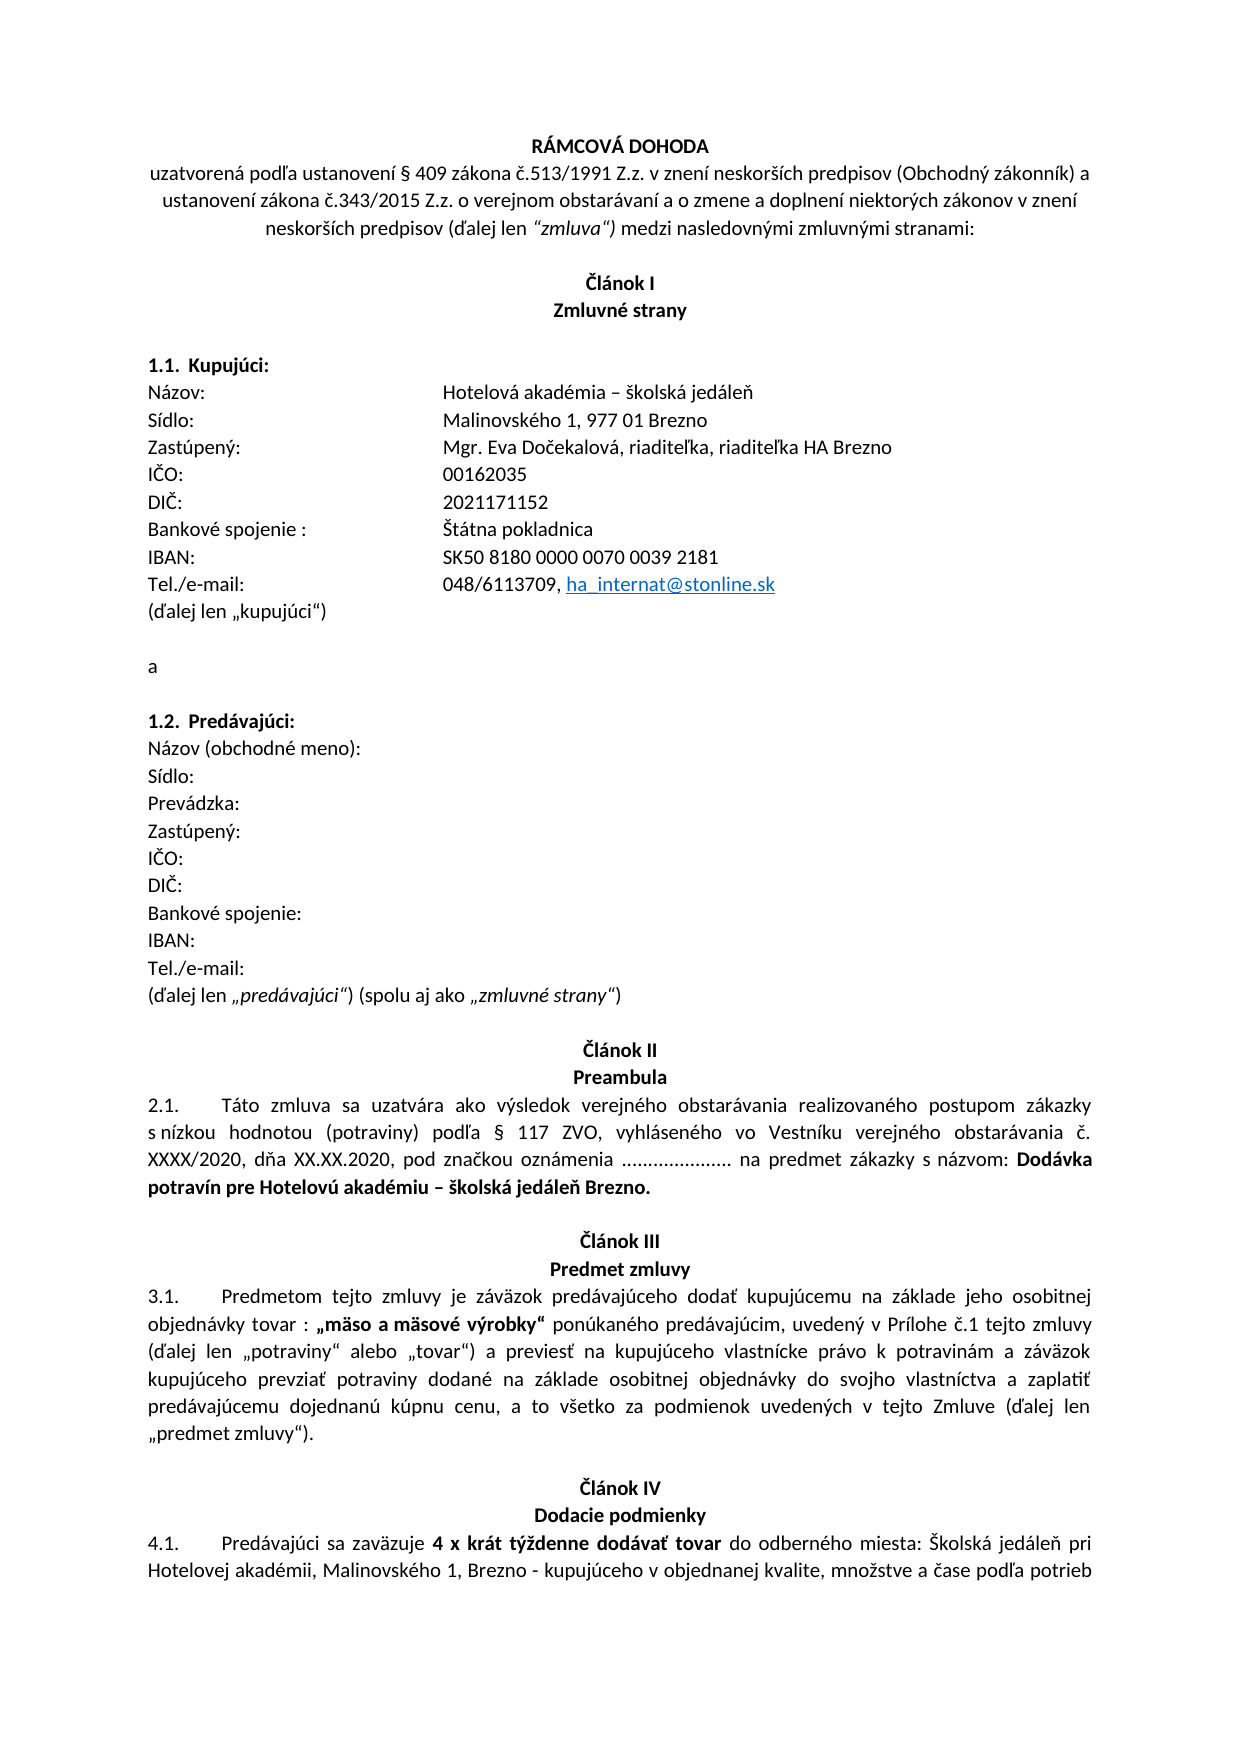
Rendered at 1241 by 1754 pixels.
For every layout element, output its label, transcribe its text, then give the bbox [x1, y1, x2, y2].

text Sídlo: Malinovského 1, 977 01 Brezno [148, 407, 1093, 432]
list Dodacie podmienky [148, 1503, 1093, 1528]
text (ďalej len „predávajúci“) (spolu aj ako „zmluvné strany“) [148, 982, 1093, 1008]
text Preambula [148, 1064, 1093, 1090]
text IBAN: [148, 927, 1093, 953]
text (ďalej len „kupujúci“) [148, 599, 1093, 624]
list Článok III [148, 1229, 1093, 1254]
list Článok IV [148, 1475, 1093, 1501]
text uzatvorená podľa ustanovení § 409 zákona č.513/1991 Z.z. v znení neskorších predpisov (Obchodný zákonník) a ustanovení zákona č.343/2015 Z.z. o verejnom obstarávaní a o zmene a doplnení niektorých zákonov v znení neskorších predpisov (ďalej len “zmluva“) medzi nasledovnými zmluvnými stranami: [148, 160, 1093, 241]
text DIČ: [148, 873, 1093, 898]
text Bankové spojenie : Štátna pokladnica [148, 516, 1093, 542]
list Predmetom tejto zmluvy je záväzok predávajúceho dodať kupujúcemu na základe jeho osobitnej objednávky tovar : „mäso a mäsové výrobky“ ponúkaného predávajúcim, uvedený v Prílohe č.1 tejto zmluvy (ďalej len „potraviny“ alebo „tovar“) a previesť na kupujúceho vlastnícke právo k potravinám a záväzok kupujúceho prevziať potraviny dodané na základe osobitnej objednávky do svojho vlastníctva a zaplatiť predávajúcemu dojednanú kúpnu cenu, a to všetko za podmienok uvedených v tejto Zmluve (ďalej len „predmet zmluvy“). [148, 1283, 1093, 1446]
text RÁMCOVÁ DOHODA [148, 133, 1093, 158]
text Článok II [148, 1037, 1093, 1062]
text Článok I [148, 270, 1093, 295]
text IBAN: SK50 8180 0000 0070 0039 2181 [148, 544, 1093, 569]
text DIČ: 2021171152 [148, 489, 1093, 514]
text Tel./e-mail: 048/6113709, ha_internat@stonline.sk [148, 571, 1093, 597]
text Názov (obchodné meno): [148, 736, 1093, 761]
list Táto zmluva sa uzatvára ako výsledok verejného obstarávania realizovaného postupom zákazky s nízkou hodnotou (potraviny) podľa § 117 ZVO, vyhláseného vo Vestníku verejného obstarávania č. XXXX/2020, dňa XX.XX.2020, pod značkou oznámenia ..................... na predmet zákazky s názvom: Dodávka potravín pre Hotelovú akadémiu – školská jedáleň Brezno. [148, 1092, 1093, 1199]
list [148, 1530, 1093, 1583]
text Názov: Hotelová akadémia – školská jedáleň [148, 379, 1093, 405]
text Bankové spojenie: [148, 900, 1093, 925]
text IČO: 00162035 [148, 462, 1093, 487]
text Tel./e-mail: [148, 955, 1093, 980]
text Sídlo: [148, 763, 1093, 788]
text Zmluvné strany [148, 297, 1093, 323]
text IČO: [148, 845, 1093, 871]
text Zastúpený: Mgr. Eva Dočekalová, riaditeľka, riaditeľka HA Brezno [148, 434, 1093, 460]
text Prevádzka: [148, 790, 1093, 816]
list Predmet zmluvy [148, 1256, 1093, 1282]
text Zastúpený: [148, 818, 1093, 843]
list Kupujúci: [148, 352, 1093, 377]
text a [148, 653, 1093, 679]
list Predávajúci: [148, 708, 1093, 734]
